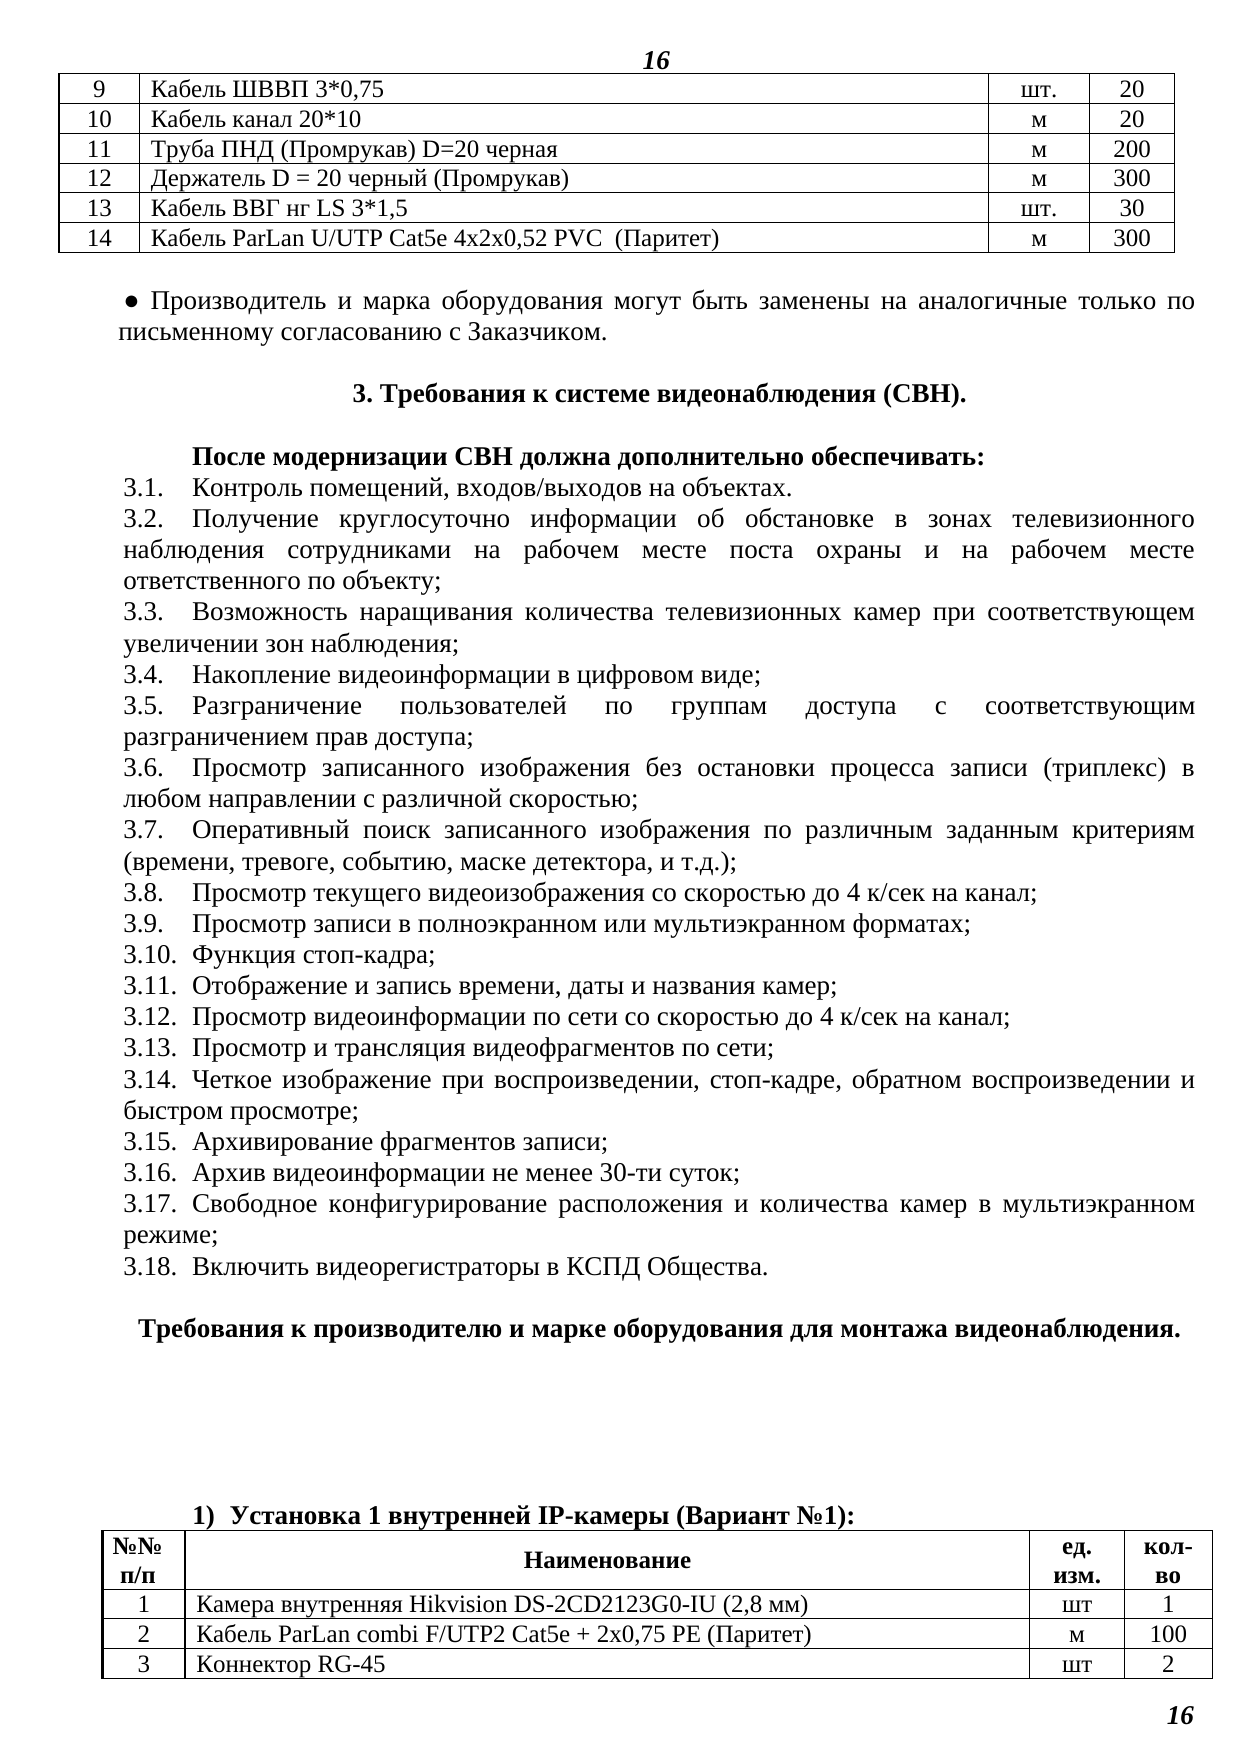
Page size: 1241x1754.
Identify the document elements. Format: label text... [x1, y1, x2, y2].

table_cell Кабель ParLan U/UTP Cat5e 4х2х0,52 PVC (Паритет) [140, 223, 988, 252]
table_cell 2 [104, 1619, 184, 1648]
list Включить видеорегистраторы в КСПД Общества. [123, 1249, 1196, 1281]
table_cell 1 [104, 1590, 184, 1618]
table_cell Кабель ParLan combi F/UTP2 Cat5e + 2х0,75 PE (Паритет) [186, 1619, 1029, 1648]
table_cell 12 [60, 164, 139, 192]
table_cell шт. [989, 193, 1089, 222]
table_cell 3 [104, 1649, 184, 1678]
table_cell 2 [1125, 1649, 1212, 1678]
table_cell 100 [1125, 1619, 1212, 1648]
table_header №№ п/п [104, 1531, 184, 1588]
table_header Наименование [186, 1531, 1029, 1588]
table_cell шт [1030, 1649, 1124, 1678]
list Четкое изображение при воспроизведении, стоп-кадре, обратном воспроизведении и быстром просмотре; [123, 1063, 1196, 1125]
list Контроль помещений, входов/выходов на объектах. [123, 471, 1196, 502]
table_cell 30 [1090, 193, 1174, 222]
list Накопление видеоинформации в цифровом виде; [123, 658, 1196, 689]
table_cell м [1030, 1619, 1124, 1648]
table_cell м [989, 164, 1089, 192]
text ● Производитель и марка оборудования могут быть заменены на аналогичные только по письменному согласованию с Заказчиком. [118, 284, 1196, 346]
list Свободное конфигурирование расположения и количества камер в мультиэкранном режиме; [123, 1187, 1196, 1249]
text После модернизации СВН должна дополнительно обеспечивать: [123, 440, 1196, 471]
list Архив видеоинформации не менее 30-ти суток; [123, 1156, 1196, 1187]
list Просмотр текущего видеоизображения со скоростью до 4 к/сек на канал; [123, 876, 1196, 907]
list Функция стоп-кадра; [123, 938, 1196, 969]
list Архивирование фрагментов записи; [123, 1125, 1196, 1156]
table_cell Коннектор RG-45 [186, 1649, 1029, 1678]
table_cell 14 [60, 223, 139, 252]
list Оперативный поиск записанного изображения по различным заданным критериям (времени, тревоге, событию, маске детектора, и т.д.); [123, 813, 1196, 876]
table_cell шт [1030, 1590, 1124, 1618]
table_cell Кабель ВВГ нг LS 3*1,5 [140, 193, 988, 222]
list Просмотр записанного изображения без остановки процесса записи (триплекс) в любом направлении с различной скоростью; [123, 751, 1196, 813]
table_header кол-во [1125, 1531, 1212, 1588]
list Просмотр и трансляция видеофрагментов по сети; [123, 1032, 1196, 1063]
table_cell 13 [60, 193, 139, 222]
table_cell Камера внутренняя Hikvision DS-2CD2123G0-IU (2,8 мм) [186, 1590, 1029, 1618]
table_cell 20 [1090, 104, 1174, 133]
text 3. Требования к системе видеонаблюдения (СВН). [123, 377, 1196, 409]
table_cell 11 [60, 134, 139, 162]
list Отображение и запись времени, даты и названия камер; [123, 969, 1196, 1000]
table_cell Труба ПНД (Промрукав) D=20 черная [140, 134, 988, 162]
list Просмотр записи в полноэкранном или мультиэкранном форматах; [123, 907, 1196, 938]
table_cell Держатель D = 20 черный (Промрукав) [140, 164, 988, 192]
text Требования к производителю и марке оборудования для монтажа видеонаблюдения. [123, 1312, 1196, 1343]
list Разграничение пользователей по группам доступа с соответствующим разграничением прав доступа; [123, 689, 1196, 751]
table_cell 10 [60, 104, 139, 133]
table_cell 20 [1090, 74, 1174, 103]
table_cell шт. [989, 74, 1089, 103]
table_cell 1 [1125, 1590, 1212, 1618]
table_header ед. изм. [1030, 1531, 1124, 1588]
table_cell Кабель канал 20*10 [140, 104, 988, 133]
list Получение круглосуточно информации об обстановке в зонах телевизионного наблюдения сотрудниками на рабочем месте поста охраны и на рабочем месте ответственного по объекту; [123, 502, 1196, 596]
list Просмотр видеоинформации по сети со скоростью до 4 к/сек на канал; [123, 1000, 1196, 1032]
table_cell 300 [1090, 223, 1174, 252]
list Установка 1 внутренней IP-камеры (Вариант №1): [192, 1499, 1196, 1530]
table_cell м [989, 104, 1089, 133]
table_cell 200 [1090, 134, 1174, 162]
table_cell Кабель ШВВП 3*0,75 [140, 74, 988, 103]
table_cell м [989, 134, 1089, 162]
table_cell м [989, 223, 1089, 252]
list Возможность наращивания количества телевизионных камер при соответствующем увеличении зон наблюдения; [123, 596, 1196, 658]
table_cell 9 [60, 74, 139, 103]
table_cell 300 [1090, 164, 1174, 192]
